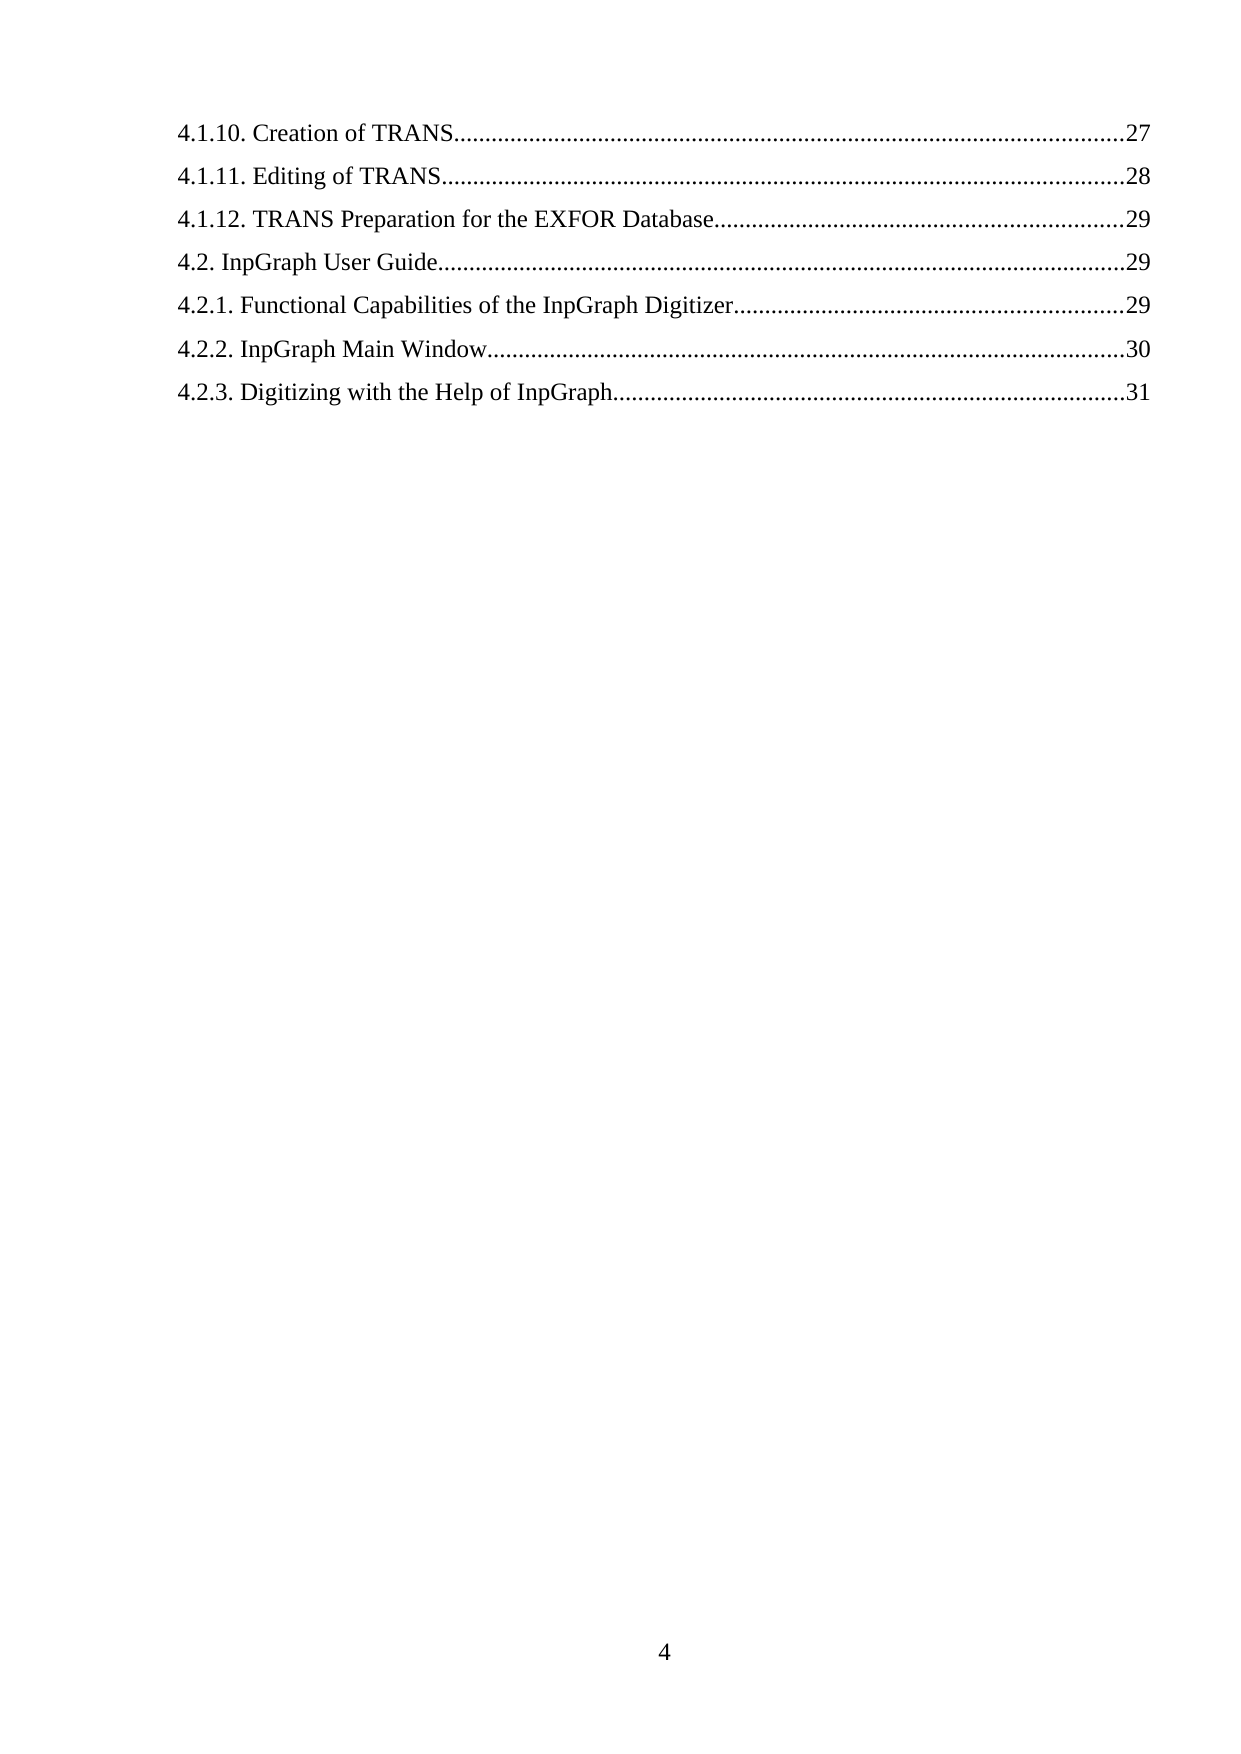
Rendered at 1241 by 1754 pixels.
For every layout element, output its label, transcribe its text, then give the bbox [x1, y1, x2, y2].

text 4.2.3. Digitizing with the Help of InpGraph 31 [177, 377, 1152, 406]
text 4.1.12. TRANS Preparation for the EXFOR Database 29 [177, 204, 1152, 233]
text 4.2.1. Functional Capabilities of the InpGraph Digitizer 29 [177, 291, 1152, 319]
text 4.1.10. Creation of TRANS 27 [177, 118, 1152, 147]
text 4.1.11. Editing of TRANS 28 [177, 161, 1152, 190]
text 4.2.2. InpGraph Main Window 30 [177, 334, 1152, 362]
text 4.2. InpGraph User Guide 29 [177, 247, 1152, 276]
